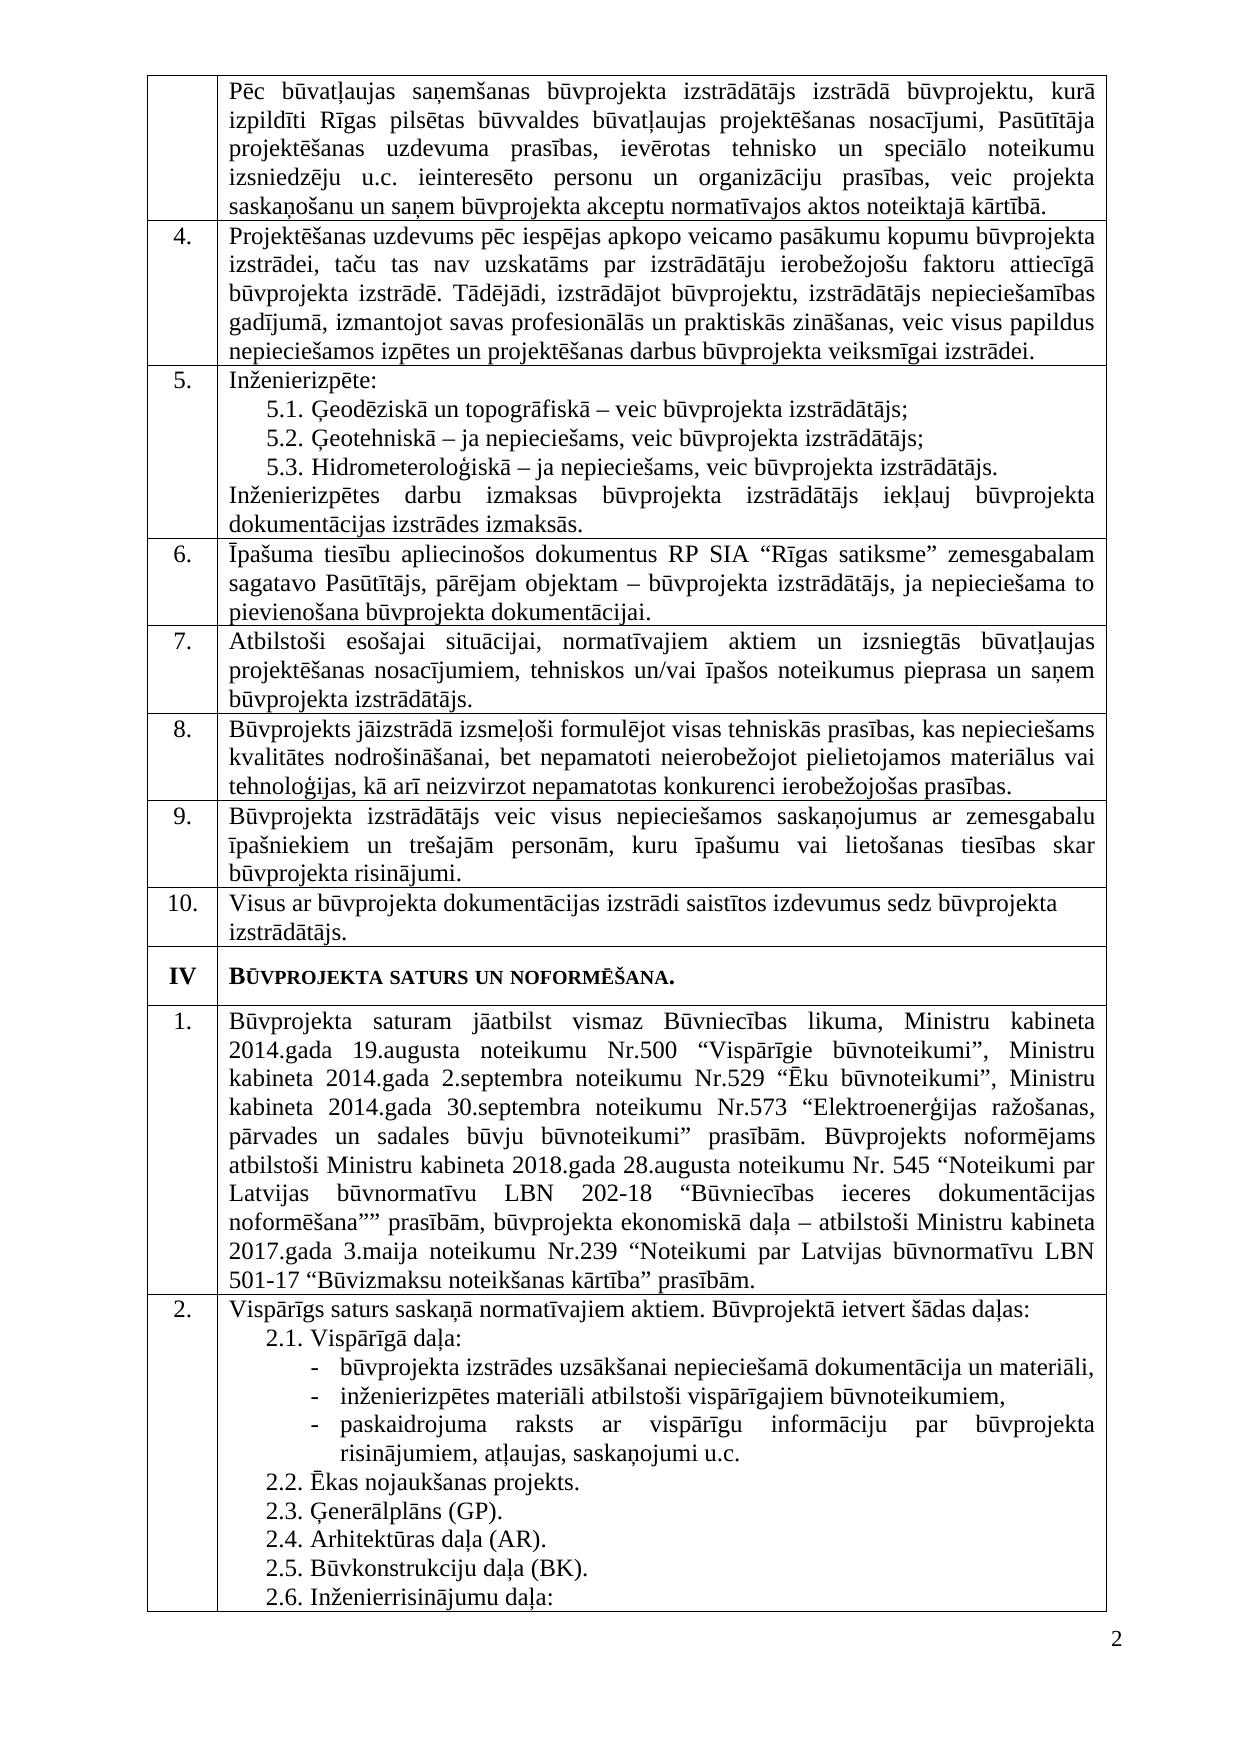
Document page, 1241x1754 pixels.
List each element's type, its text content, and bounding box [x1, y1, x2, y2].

table_cell 3. [148, 76, 217, 220]
table_cell Inženierizpēte: Ģeodēziskā un topogrāfiskā – veic būvprojekta izstrādātājs; Ģeotehniskā – ja nepieciešams, veic būvprojekta izstrādātājs; Hidrometeroloģiskā – ja nepieciešams, veic būvprojekta izstrādātājs. Inženierizpētes darbu izmaksas būvprojekta izstrādātājs iekļauj būvprojekta dokumentācijas izstrādes izmaksās. [218, 366, 1106, 538]
table_cell 5. [148, 366, 217, 538]
table_cell 8. [148, 714, 217, 800]
table_cell 7. [148, 626, 217, 713]
table_cell 9. [148, 801, 217, 887]
table_cell Būvprojekts jāizstrādā izsmeļoši formulējot visas tehniskās prasības, kas nepieciešams kvalitātes nodrošināšanai, bet nepamatoti neierobežojot pielietojamos materiālus vai tehnoloģijas, kā arī neizvirzot nepamatotas konkurenci ierobežojošas prasības. [218, 714, 1106, 800]
table_cell Būvprojekta izstrādātājs veic visus nepieciešamos saskaņojumus ar zemesgabalu īpašniekiem un trešajām personām, kuru īpašumu vai lietošanas tiesības skar būvprojekta risinājumi. [218, 801, 1106, 887]
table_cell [218, 1295, 1106, 1611]
table_cell Būvprojekta saturam jāatbilst vismaz Būvniecības likuma, Ministru kabineta 2014.gada 19.augusta noteikumu Nr.500 “Vispārīgie būvnoteikumi”, Ministru kabineta 2014.gada 2.septembra noteikumu Nr.529 “Ēku būvnoteikumi”, Ministru kabineta 2014.gada 30.septembra noteikumu Nr.573 “Elektroenerģijas ražošanas, pārvades un sadales būvju būvnoteikumi” prasībām. Būvprojekts noformējams atbilstoši Ministru kabineta 2018.gada 28.augusta noteikumu Nr. 545 “Noteikumi par Latvijas būvnormatīvu LBN 202-18 “Būvniecības ieceres dokumentācijas noformēšana”” prasībām, būvprojekta ekonomiskā daļa – atbilstoši Ministru kabineta 2017.gada 3.maija noteikumu Nr.239 “Noteikumi par Latvijas būvnormatīvu LBN 501-17 “Būvizmaksu noteikšanas kārtība” prasībām. [218, 1006, 1106, 1293]
table_cell IV [148, 947, 217, 1005]
table_cell Visus ar būvprojekta dokumentācijas izstrādi saistītos izdevumus sedz būvprojekta izstrādātājs. [218, 888, 1106, 946]
table_cell 4. [148, 221, 217, 364]
table_cell Būvprojekta saturs un noformēšana. [218, 947, 1106, 1005]
table_cell Īpašuma tiesību apliecinošos dokumentus RP SIA “Rīgas satiksme” zemesgabalam sagatavo Pasūtītājs, pārējam objektam – būvprojekta izstrādātājs, ja nepieciešama to pievienošana būvprojekta dokumentācijai. [218, 539, 1106, 625]
table_cell Projektēšanas uzdevums pēc iespējas apkopo veicamo pasākumu kopumu būvprojekta izstrādei, taču tas nav uzskatāms par izstrādātāju ierobežojošu faktoru attiecīgā būvprojekta izstrādē. Tādējādi, izstrādājot būvprojektu, izstrādātājs nepieciešamības gadījumā, izmantojot savas profesionālās un praktiskās zināšanas, veic visus papildus nepieciešamos izpētes un projektēšanas darbus būvprojekta veiksmīgai izstrādei. [218, 221, 1106, 364]
table_cell 6. [148, 539, 217, 625]
table_cell Atbilstoši esošajai situācijai, normatīvajiem aktiem un izsniegtās būvatļaujas projektēšanas nosacījumiem, tehniskos un/vai īpašos noteikumus pieprasa un saņem būvprojekta izstrādātājs. [218, 626, 1106, 713]
table_cell 10. [148, 888, 217, 946]
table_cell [218, 76, 1106, 220]
table_cell 1. [148, 1006, 217, 1293]
table_cell 2. [148, 1295, 217, 1611]
